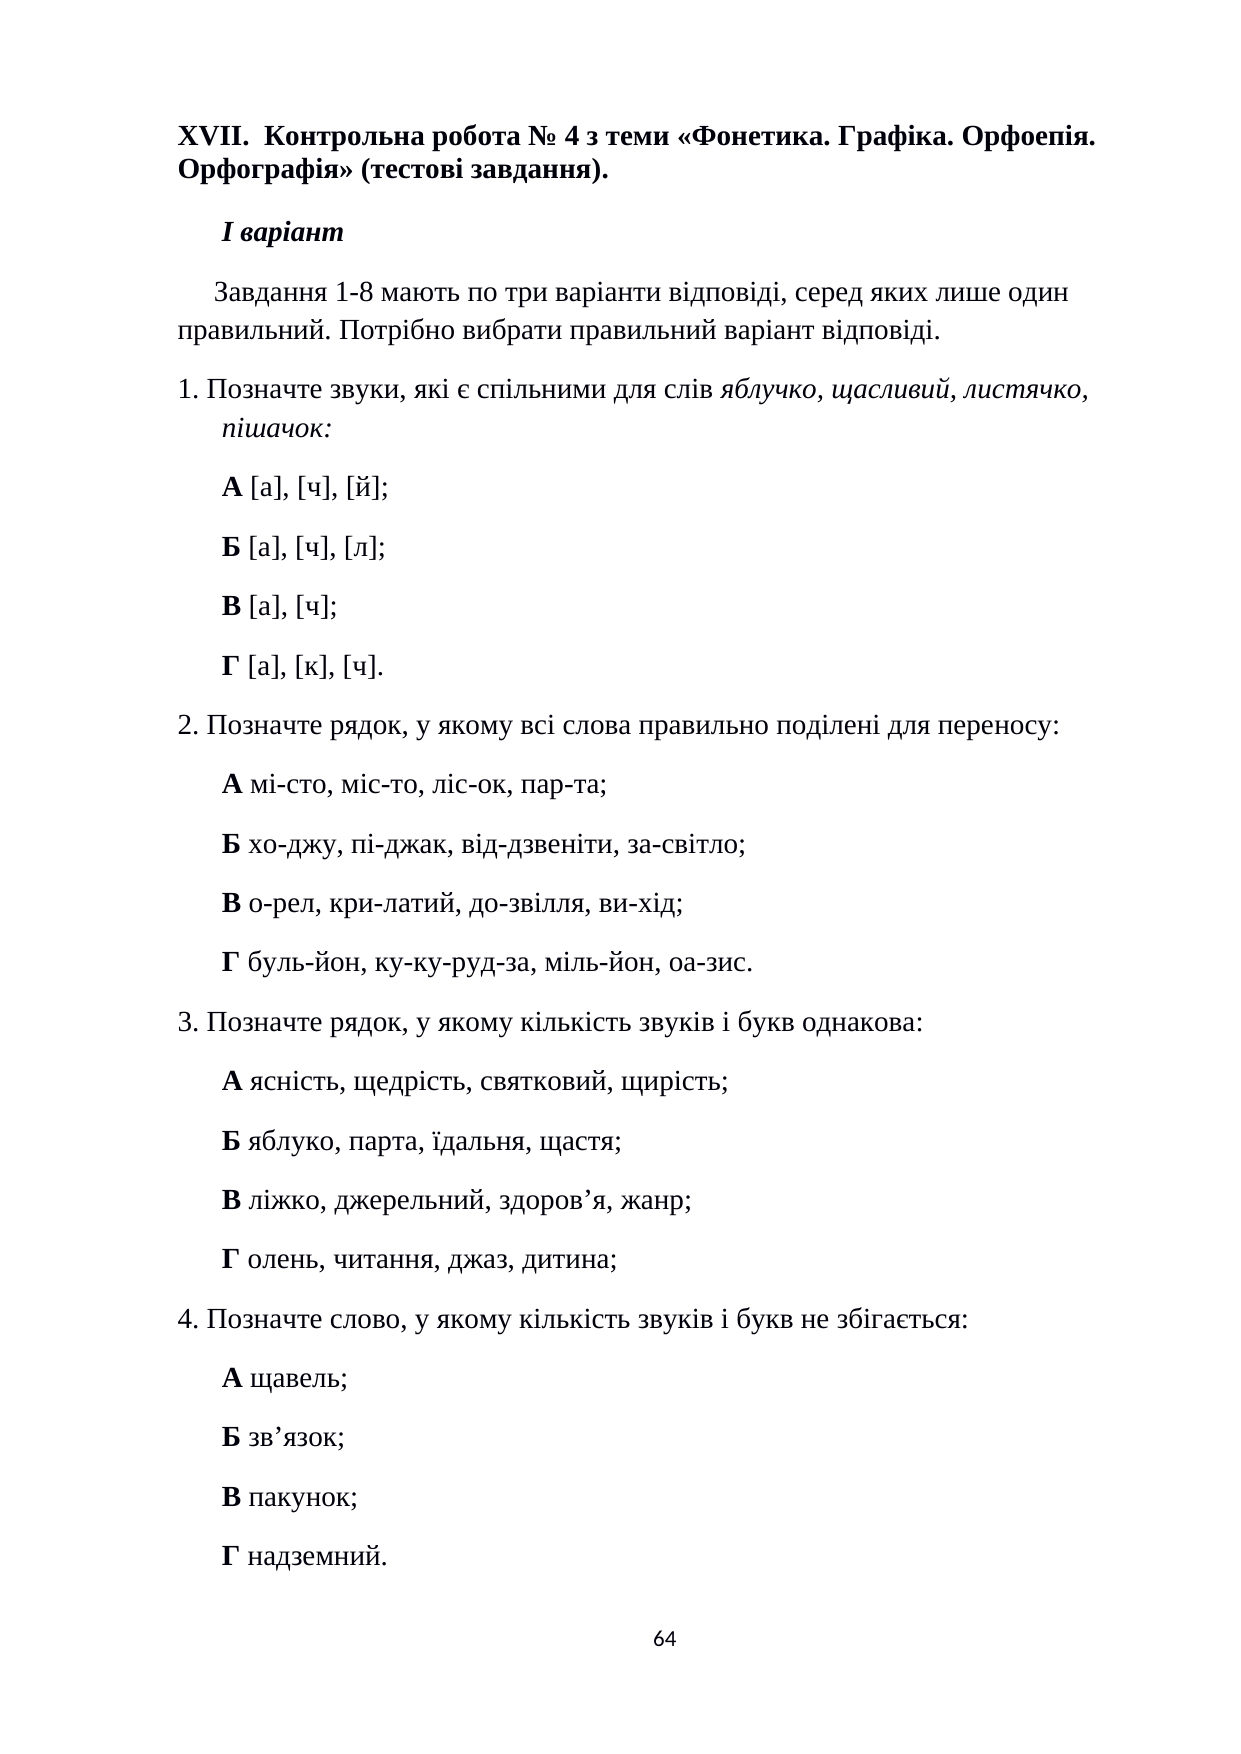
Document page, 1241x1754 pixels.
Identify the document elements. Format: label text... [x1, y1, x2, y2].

text Г олень, читання, джаз, дитина; [222, 1241, 1152, 1275]
text А ясність, щедрість, святковий, щирість; [222, 1063, 1152, 1097]
text Г буль-йон, ку-ку-руд-за, міль-йон, оа-зис. [222, 944, 1152, 978]
text В о-рел, кри-латий, до-звілля, ви-хід; [222, 885, 1152, 919]
text В [а], [ч]; [222, 588, 1152, 622]
text А мі-сто, міс-то, ліс-ок, пар-та; [222, 766, 1152, 800]
text 2. Позначте рядок, у якому всі слова правильно поділені для переносу: [177, 707, 1152, 741]
text І варіант [222, 214, 1152, 248]
text Г надземний. [222, 1538, 1152, 1572]
text 1. Позначте звуки, які є спільними для слів яблучко, щасливий, листячко, пішачок: [177, 372, 1152, 444]
text XVII. Контрольна робота № 4 з теми «Фонетика. Графіка. Орфоепія. Орфографія» (тестові завдання). [177, 118, 1152, 185]
text Б [а], [ч], [л]; [222, 529, 1152, 562]
text А [а], [ч], [й]; [222, 469, 1152, 503]
text Б зв’язок; [222, 1419, 1152, 1453]
text Б хо-джу, пі-джак, від-дзвеніти, за-світло; [222, 826, 1152, 859]
text Г [а], [к], [ч]. [222, 648, 1152, 681]
text А щавель; [222, 1360, 1152, 1394]
text Завдання 1-8 мають по три варіанти відповіді, серед яких лише один правильний. Потрібно вибрати правильний варіант відповіді. [177, 274, 1152, 346]
text 4. Позначте слово, у якому кількість звуків і букв не збігається: [177, 1301, 1152, 1334]
text 3. Позначте рядок, у якому кількість звуків і букв однакова: [177, 1004, 1152, 1037]
text В ліжко, джерельний, здоров’я, жанр; [222, 1182, 1152, 1216]
text Б яблуко, парта, їдальня, щастя; [222, 1123, 1152, 1156]
text В пакунок; [222, 1479, 1152, 1512]
